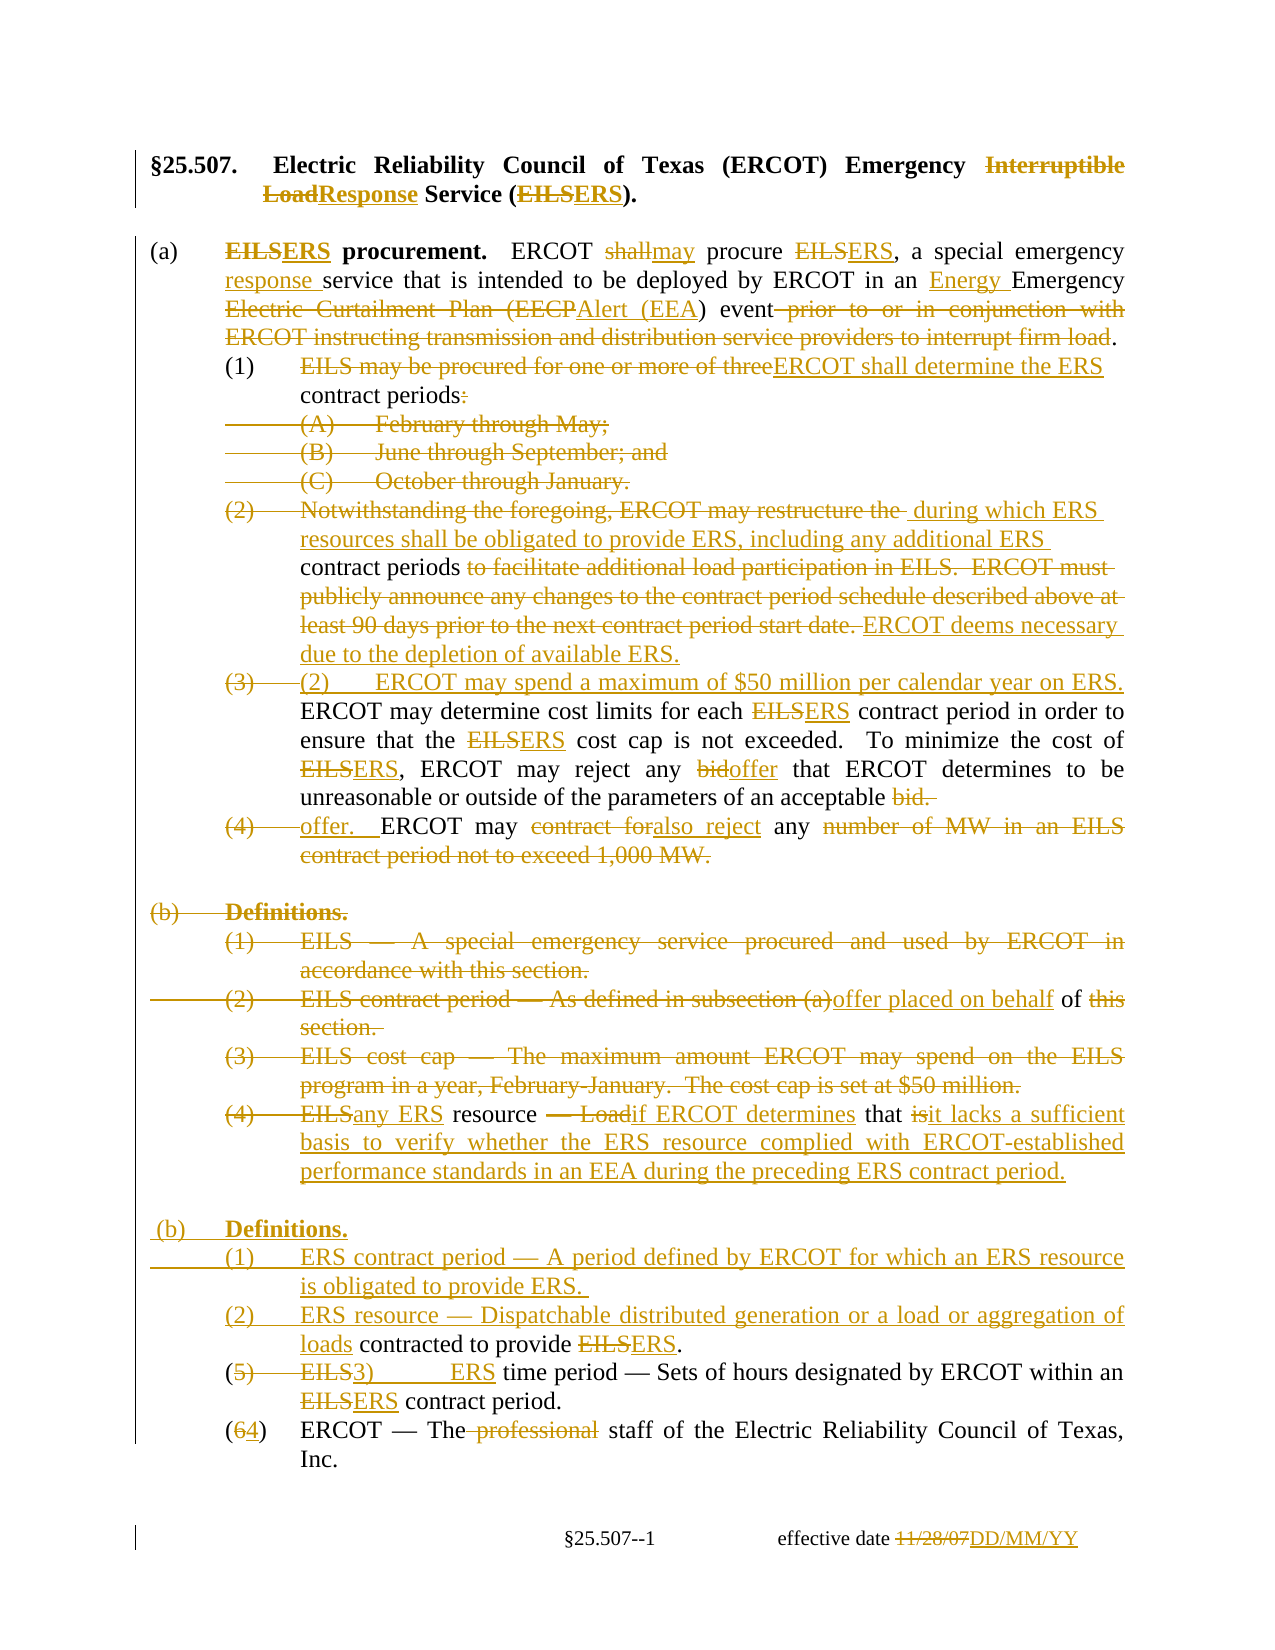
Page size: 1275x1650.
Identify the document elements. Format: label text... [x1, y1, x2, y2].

text ERCOT may determine cost limits for each contract period in order to ensure that the cost cap is not exceeded. To minimize the cost of , ERCOT may reject any that ERCOT determines to be unreasonable or outside of the parameters of an acceptable [225, 667, 1125, 811]
text resource that [225, 1099, 1125, 1185]
list () ERCOT — The staff of the Electric Reliability Council of Texas, Inc. [225, 1415, 1125, 1472]
text ERCOT may any [225, 811, 1125, 869]
list of [150, 984, 1125, 1041]
text §25.507. Electric Reliability Council of Texas (ERCOT) Emergency Service (). [150, 150, 1125, 207]
text (1) contract periods [225, 351, 1125, 409]
list contracted to provide . [225, 1300, 1125, 1325]
text contract periods [225, 495, 1125, 667]
list contracted to provide . [225, 1326, 1125, 1357]
list (a) procurement. ERCOT procure , a special emergency service that is intended to be deployed by ERCOT in an Emergency ) event. [150, 236, 1125, 351]
list ( time period — Sets of hours designated by ERCOT within an contract period. [225, 1357, 1125, 1415]
